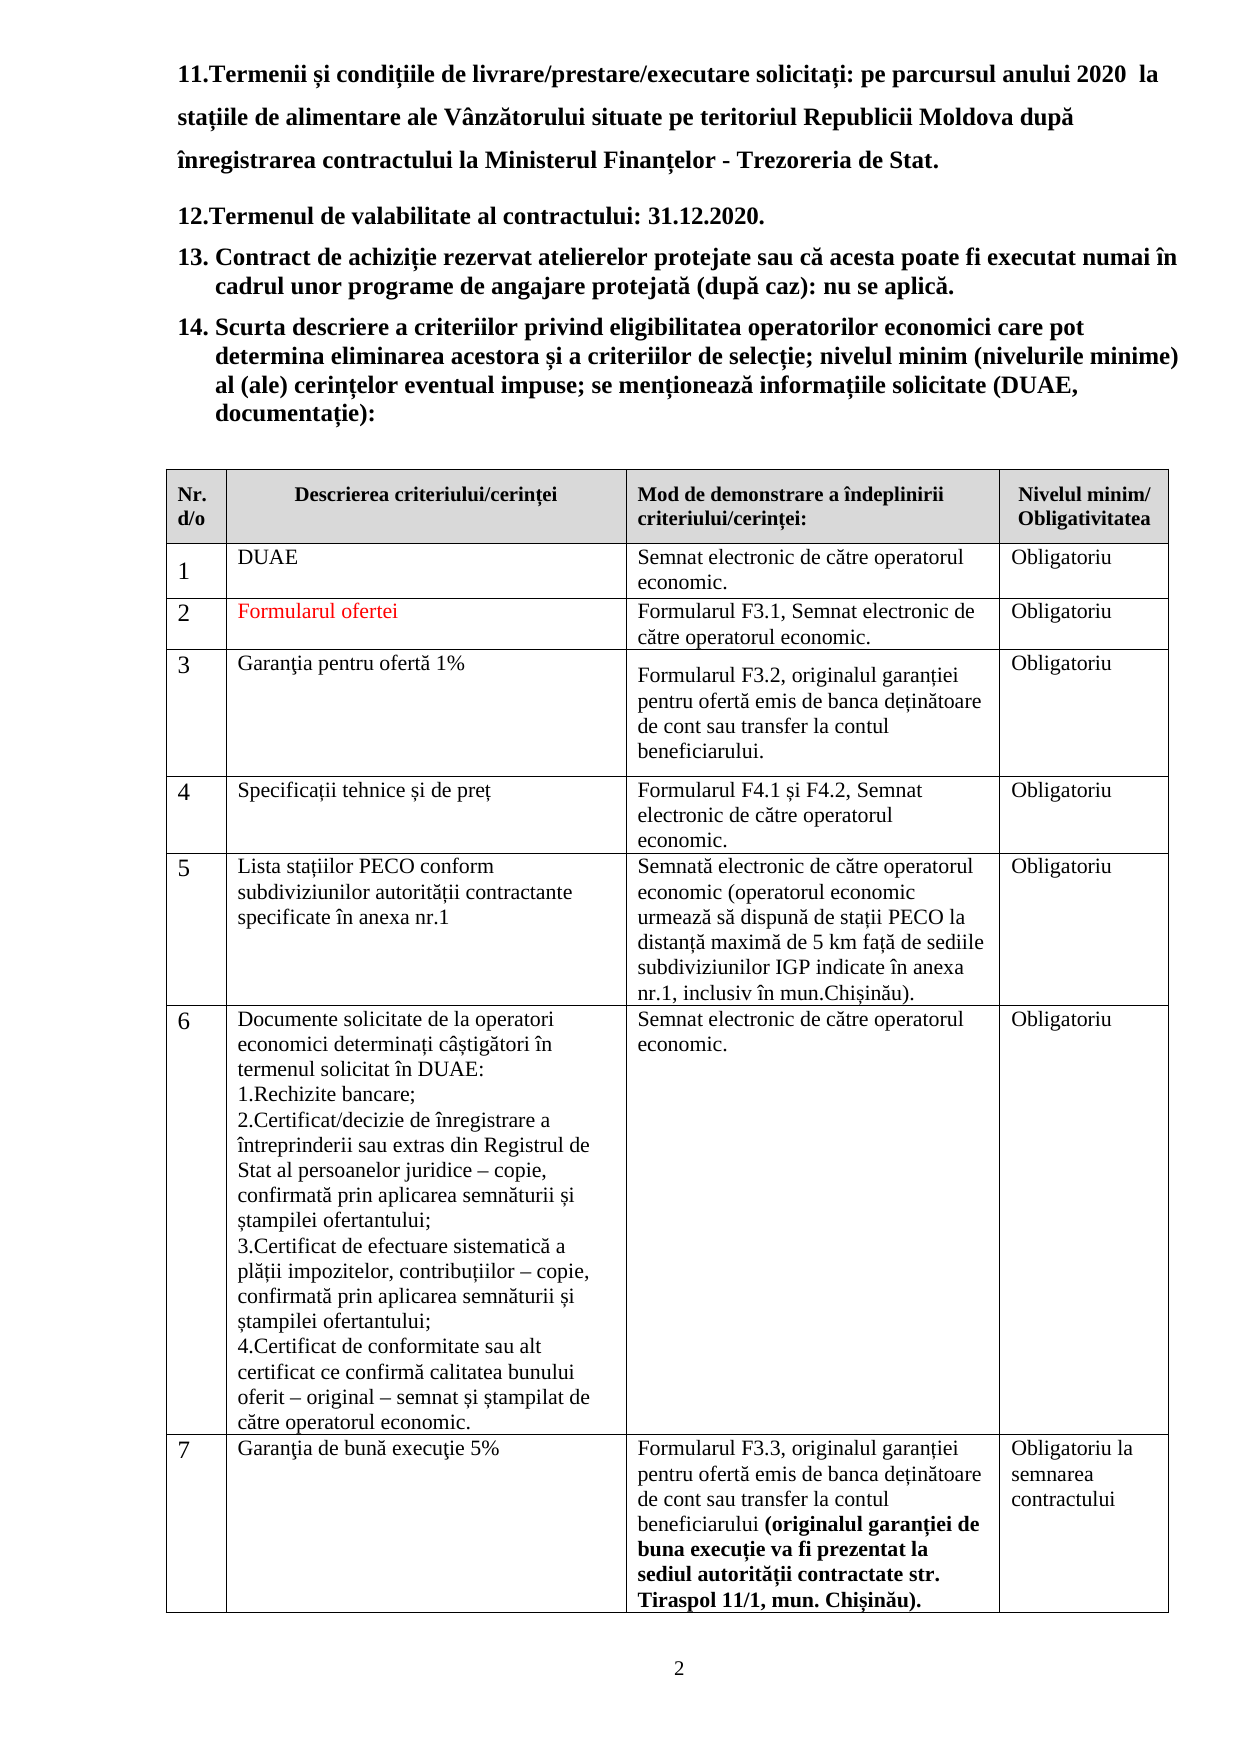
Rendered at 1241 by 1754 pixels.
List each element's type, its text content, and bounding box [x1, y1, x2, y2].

table_header Descrierea criteriului/cerinței [227, 470, 626, 543]
list Scurta descriere a criteriilor privind eligibilitatea operatorilor economici care pot determina eliminarea acestora și a criteriilor de selecție; nivelul minim (nivelurile minime) al (ale) cerințelor eventual impuse; se menționează informațiile solicitate (DUAE, documentație): [177, 312, 1181, 427]
table_cell Formularul ofertei [227, 599, 626, 649]
table_header Nivelul minim/ Obligativitatea [1000, 470, 1168, 543]
table_cell Obligatoriu [1000, 1006, 1168, 1434]
list Termenul de valabilitate al contractului: 31.12.2020. [177, 201, 1181, 230]
table_cell Formularul F4.1 și F4.2, Semnat electronic de către operatorul economic. [627, 777, 999, 852]
table_cell Obligatoriu [1000, 544, 1168, 597]
table_cell 4 [167, 777, 226, 852]
table_cell Formularul F3.3, originalul garanției pentru ofertă emis de banca deținătoare de cont sau transfer la contul beneficiarului (originalul garanției de buna execuție va fi prezentat la sediul autorității contractate str. Tiraspol 11/1, mun. Chișinău). [627, 1435, 999, 1612]
table_cell 6 [167, 1006, 226, 1434]
list Contract de achiziție rezervat atelierelor protejate sau că acesta poate fi executat numai în cadrul unor programe de angajare protejată (după caz): nu se aplică. [177, 242, 1181, 300]
table_cell DUAE [227, 544, 626, 597]
table_cell Obligatoriu la semnarea contractului [1000, 1435, 1168, 1612]
table_cell 7 [167, 1435, 226, 1612]
table_cell Documente solicitate de la operatori economici determinați câștigători în termenul solicitat în DUAE: 1.Rechizite bancare; 2.Certificat/decizie de înregistrare a întreprinderii sau extras din Registrul de Stat al persoanelor juridice – copie, confirmată prin aplicarea semnăturii și ștampilei ofertantului; 3.Certificat de efectuare sistematică a plății impozitelor, contribuțiilor – copie, confirmată prin aplicarea semnăturii și ștampilei ofertantului; 4.Certificat de conformitate sau alt certificat ce confirmă calitatea bunului oferit – original – semnat și ștampilat de către operatorul economic. [227, 1006, 626, 1434]
table_cell Obligatoriu [1000, 854, 1168, 1005]
table_cell 3 [167, 650, 226, 776]
table_cell Semnat electronic de către operatorul economic. [627, 544, 999, 597]
table_cell Formularul F3.2, originalul garanției pentru ofertă emis de banca deținătoare de cont sau transfer la contul beneficiarului. [627, 650, 999, 776]
table_cell Obligatoriu [1000, 599, 1168, 649]
table_cell Obligatoriu [1000, 777, 1168, 852]
table_cell Garanţia pentru ofertă 1% [227, 650, 626, 776]
table_cell Specificații tehnice și de preț [227, 777, 626, 852]
table_cell Semnată electronic de către operatorul economic (operatorul economic urmează să dispună de stații PECO la distanță maximă de 5 km față de sediile subdiviziunilor IGP indicate în anexa nr.1, inclusiv în mun.Chișinău). [627, 854, 999, 1005]
table_header Nr. d/o [167, 470, 226, 543]
table_cell Formularul F3.1, Semnat electronic de către operatorul economic. [627, 599, 999, 649]
table_cell Garanţia de bună execuţie 5% [227, 1435, 626, 1612]
table_cell 5 [167, 854, 226, 1005]
table_cell Semnat electronic de către operatorul economic. [627, 1006, 999, 1434]
table_cell Obligatoriu [1000, 650, 1168, 776]
table_cell Lista stațiilor PECO conform subdiviziunilor autorității contractante specificate în anexa nr.1 [227, 854, 626, 1005]
table_cell 1 [167, 544, 226, 597]
table_cell 2 [167, 599, 226, 649]
list Termenii și condițiile de livrare/prestare/executare solicitați: pe parcursul anului 2020 la stațiile de alimentare ale Vânzătorului situate pe teritoriul Republicii Moldova după înregistrarea contractului la Ministerul Finanțelor - Trezoreria de Stat. [177, 59, 1181, 174]
table_header Mod de demonstrare a îndeplinirii criteriului/cerinței: [627, 470, 999, 543]
